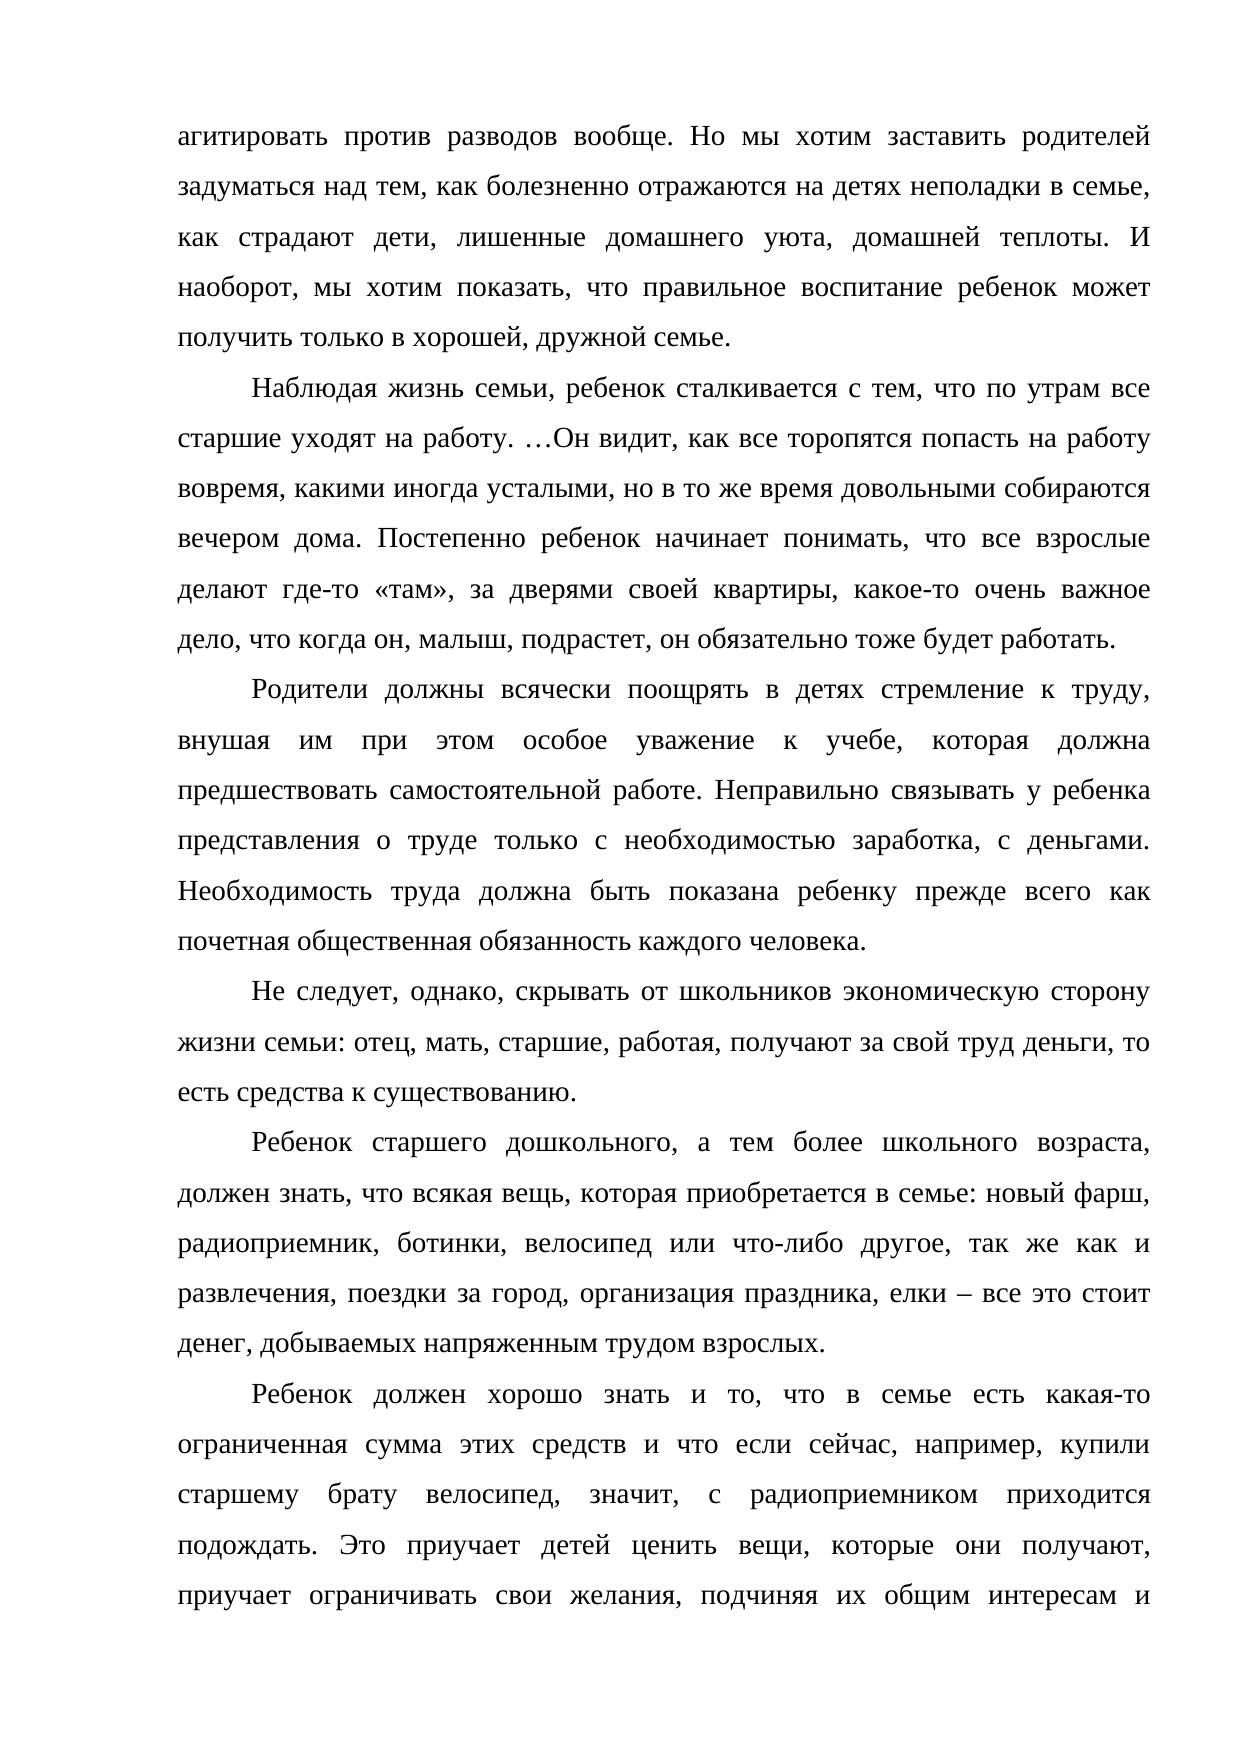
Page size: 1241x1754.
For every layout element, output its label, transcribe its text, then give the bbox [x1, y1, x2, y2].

text Наблюдая жизнь семьи, ребенок сталкивается с тем, что по утрам все старшие уходят на работу. …Он видит, как все торопятся попасть на работу вовремя, какими иногда усталыми, но в то же время довольными собираются вечером дома. Постепенно ребенок начинает понимать, что все взрослые делают где-то «там», за дверями своей квартиры, какое-то очень важное дело, что когда он, малыш, подрастет, он обязательно тоже будет работать. [177, 370, 1152, 655]
text Ребенок старшего дошкольного, а тем более школьного возраста, должен знать, что всякая вещь, которая приобретается в семье: новый фарш, радиоприемник, ботинки, велосипед или что-либо другое, так же как и развлечения, поездки за город, организация праздника, елки – все это стоит денег, добываемых напряженным трудом взрослых. [177, 1124, 1152, 1359]
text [177, 1376, 1152, 1611]
text Родители должны всячески поощрять в детях стремление к труду, внушая им при этом особое уважение к учебе, которая должна предшествовать самостоятельной работе. Неправильно связывать у ребенка представления о труде только с необходимостью заработка, с деньгами. Необходимость труда должна быть показана ребенку прежде всего как почетная общественная обязанность каждого человека. [177, 672, 1152, 957]
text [177, 118, 1152, 353]
text Не следует, однако, скрывать от школьников экономическую сторону жизни семьи: отец, мать, старшие, работая, получают за свой труд деньги, то есть средства к существованию. [177, 973, 1152, 1108]
